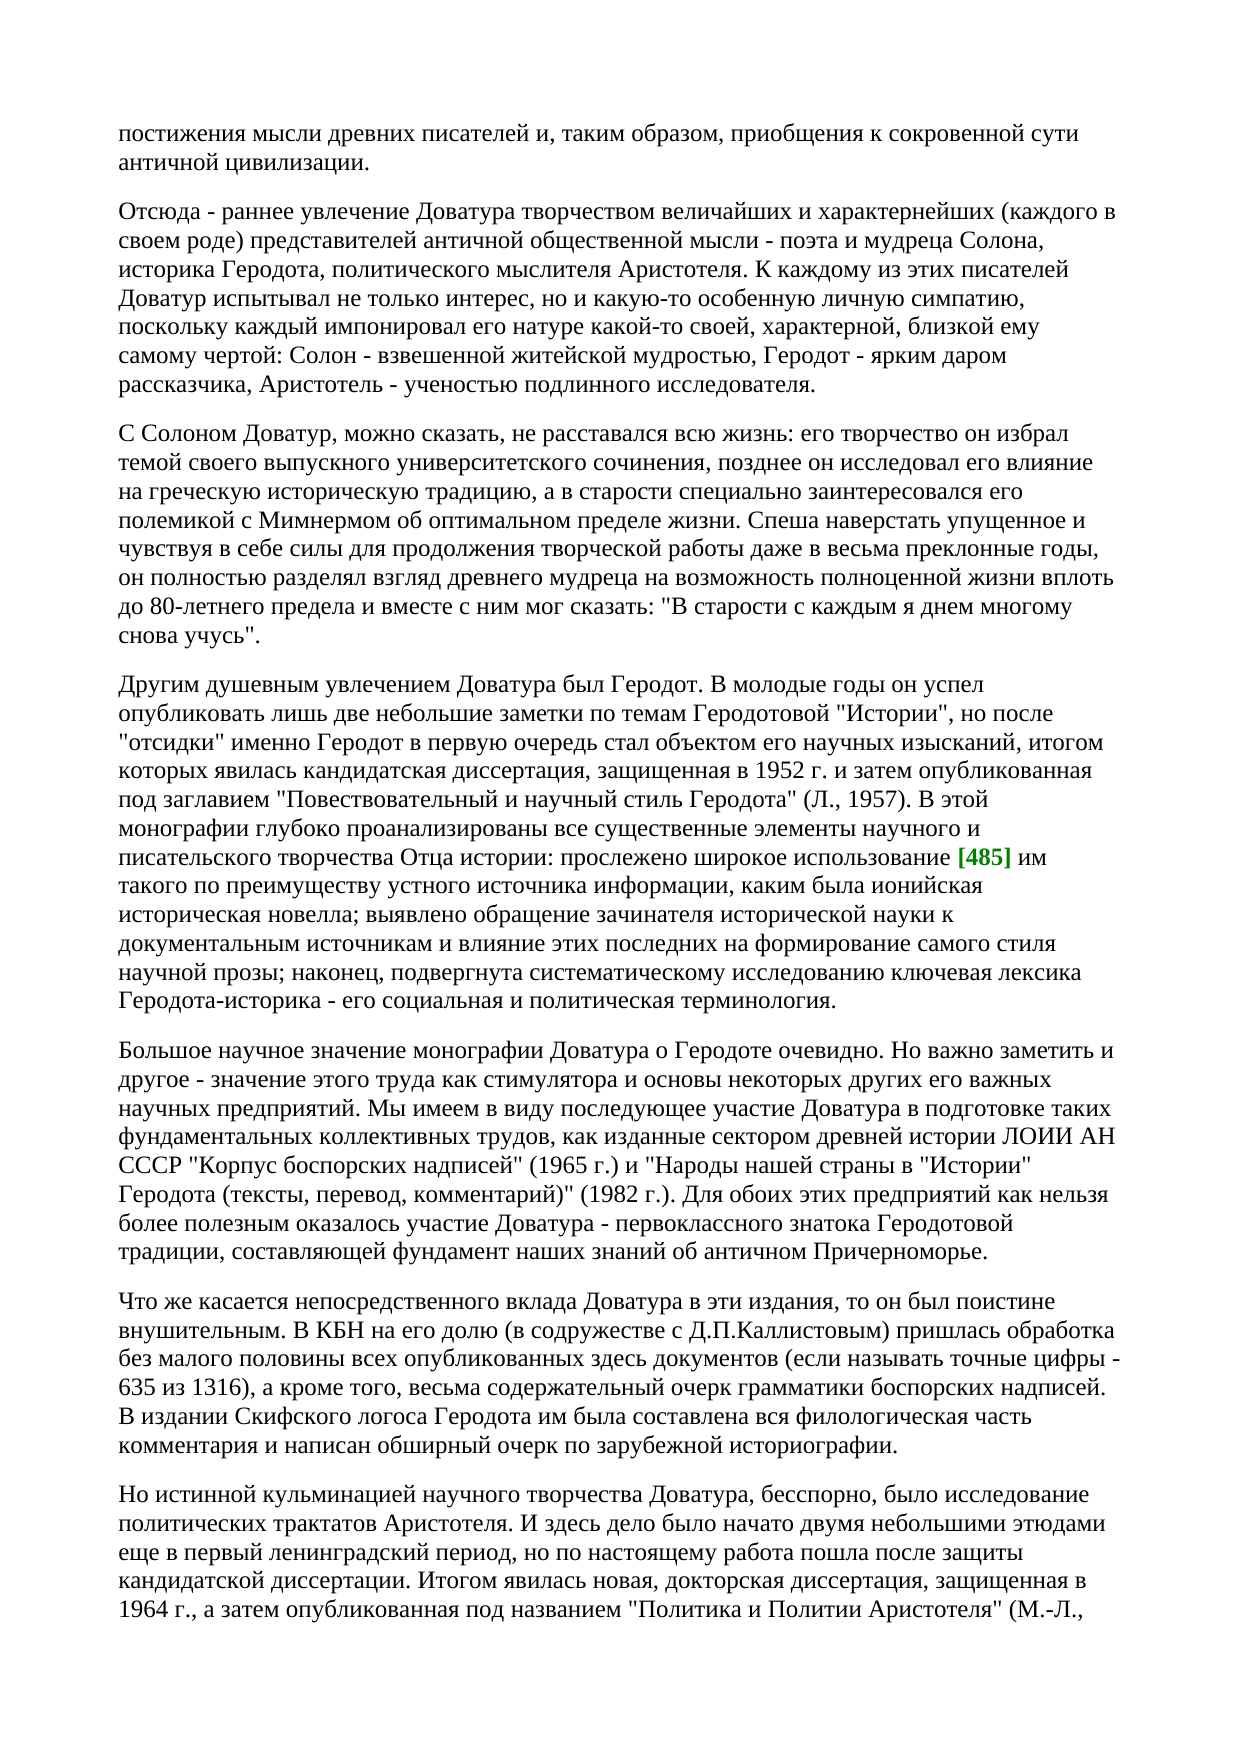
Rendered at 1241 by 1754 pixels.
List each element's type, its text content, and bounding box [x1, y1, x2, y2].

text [118, 1479, 1122, 1623]
text Большое научное значение монографии Доватура о Геродоте очевидно. Но важно заметить и другое - значение этого труда как стимулятора и основы некоторых других его важных научных предприятий. Мы имеем в виду последующее участие Доватура в подготовке таких фундаментальных коллективных трудов, как изданные сектором древней истории ЛОИИ АН СССР "Корпус боспорских надписей" (1965 г.) и "Народы нашей страны в "Истории" Геродота (тексты, перевод, комментарий)" (1982 г.). Для обоих этих предприятий как нельзя более полезным оказалось участие Доватура - первоклассного знатока Геродотовой традиции, составляющей фундамент наших знаний об античном Причерноморье. [118, 1035, 1122, 1265]
text Что же касается непосредственного вклада Доватура в эти издания, то он был поистине внушительным. В КБН на его долю (в содружестве с Д.П.Каллистовым) пришлась обработка без малого половины всех опубликованных здесь документов (если называть точные цифры - 635 из 1316), а кроме того, весьма содержательный очерк грамматики боспорских надписей. В издании Скифского логоса Геродота им была составлена вся филологическая часть комментария и написан обширный очерк по зарубежной историографии. [118, 1286, 1122, 1458]
text Отсюда - раннее увлечение Доватура творчеством величайших и характернейших (каждого в своем роде) представителей античной общественной мысли - поэта и мудреца Солона, историка Геродота, политического мыслителя Аристотеля. К каждому из этих писателей Доватур испытывал не только интерес, но и какую-то особенную личную симпатию, поскольку каждый импонировал его натуре какой-то своей, характерной, близкой ему самому чертой: Солон - взвешенной житейской мудростью, Геродот - ярким даром рассказчика, Аристотель - ученостью подлинного исследователя. [118, 196, 1122, 398]
text С Солоном Доватур, можно сказать, не расставался всю жизнь: его творчество он избрал темой своего выпускного университетского сочинения, позднее он исследовал его влияние на греческую историческую традицию, а в старости специально заинтересовался его полемикой с Мимнермом об оптимальном пределе жизни. Спеша наверстать упущенное и чувствуя в себе силы для продолжения творческой работы даже в весьма преклонные годы, он полностью разделял взгляд древнего мудреца на возможность полноценной жизни вплоть до 80-летнего предела и вместе с ним мог сказать: "В старости с каждым я днем многому снова учусь". [118, 418, 1122, 648]
text Другим душевным увлечением Доватура был Геродот. В молодые годы он успел опубликовать лишь две небольшие заметки по темам Геродотовой "Истории", но после "отсидки" именно Геродот в первую очередь стал объектом его научных изысканий, итогом которых явилась кандидатская диссертация, защищенная в 1952 г. и затем опубликованная под заглавием "Повествовательный и научный стиль Геродота" (Л., 1957). В этой монографии глубоко проанализированы все существенные элементы научного и писательского творчества Отца истории: прослежено широкое использование [485] им такого по преимуществу устного источника информации, каким была ионийская историческая новелла; выявлено обращение зачинателя исторической науки к документальным источникам и влияние этих последних на формирование самого стиля научной прозы; наконец, подвергнута систематическому исследованию ключевая лексика Геродота-историка - его социальная и политическая терминология. [118, 669, 1122, 1014]
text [118, 118, 1122, 176]
